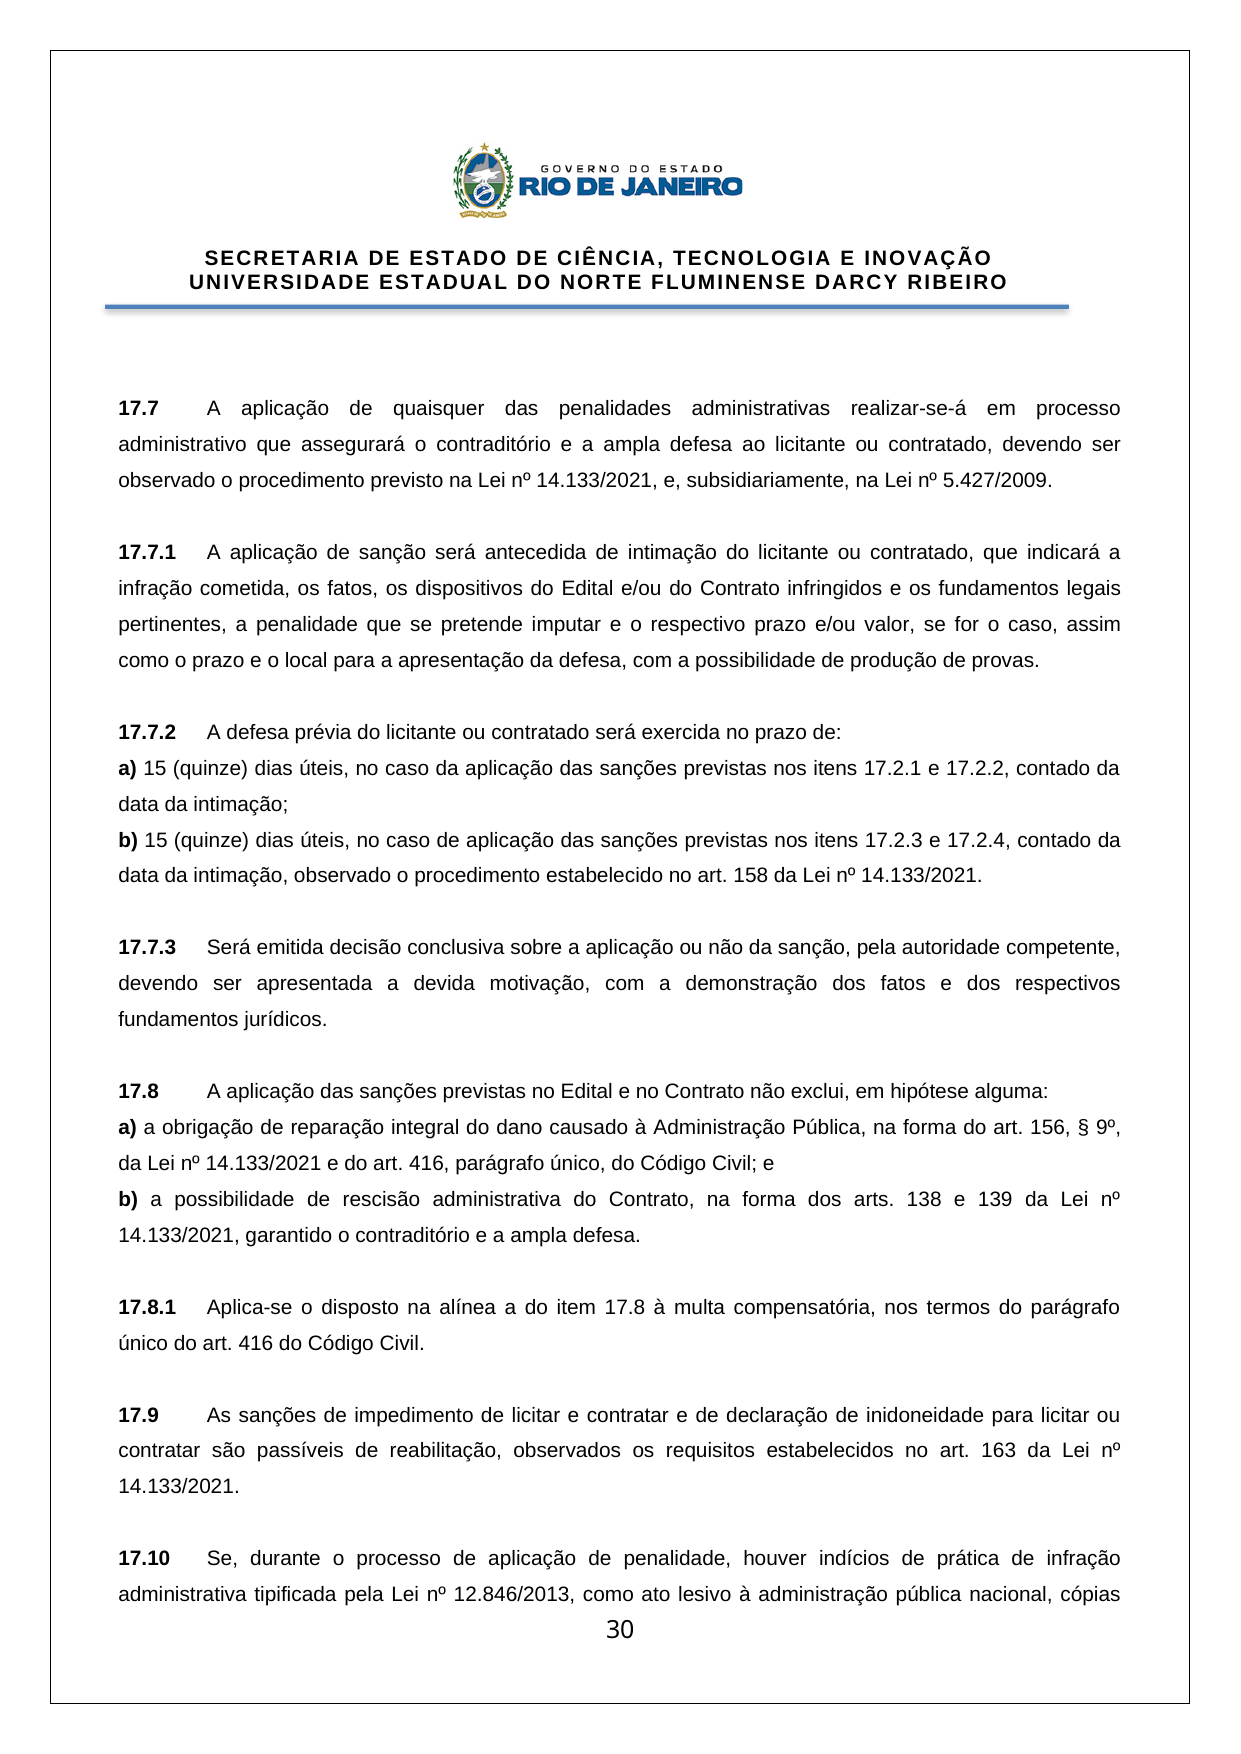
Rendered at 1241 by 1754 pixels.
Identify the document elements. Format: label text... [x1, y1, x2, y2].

picture [453, 142, 743, 218]
list 17.9 As sanções de impedimento de licitar e contratar e de declaração de inidoneidade para licitar ou contratar são passíveis de reabilitação, observados os requisitos estabelecidos no art. 163 da Lei nº 14.133/2021. [118, 1402, 1122, 1498]
list b) 15 (quinze) dias úteis, no caso de aplicação das sanções previstas nos itens 17.2.3 e 17.2.4, contado da data da intimação, observado o procedimento estabelecido no art. 158 da Lei nº 14.133/2021. [118, 827, 1122, 887]
list 17.8 A aplicação das sanções previstas no Edital e no Contrato não exclui, em hipótese alguma: [118, 1079, 1122, 1103]
list 17.7.1 A aplicação de sanção será antecedida de intimação do licitante ou contratado, que indicará a infração cometida, os fatos, os dispositivos do Edital e/ou do Contrato infringidos e os fundamentos legais pertinentes, a penalidade que se pretende imputar e o respectivo prazo e/ou valor, se for o caso, assim como o prazo e o local para a apresentação da defesa, com a possibilidade de produção de provas. [118, 540, 1122, 672]
list 17.7 A aplicação de quaisquer das penalidades administrativas realizar-se-á em processo administrativo que assegurará o contraditório e a ampla defesa ao licitante ou contratado, devendo ser observado o procedimento previsto na Lei nº 14.133/2021, e, subsidiariamente, na Lei nº 5.427/2009. [118, 396, 1122, 492]
list 17.8.1 Aplica-se o disposto na alínea a do item 17.8 à multa compensatória, nos termos do parágrafo único do art. 416 do Código Civil. [118, 1294, 1122, 1354]
list b) a possibilidade de rescisão administrativa do Contrato, na forma dos arts. 138 e 139 da Lei nº 14.133/2021, garantido o contraditório e a ampla defesa. [118, 1187, 1122, 1247]
list a) a obrigação de reparação integral do dano causado à Administração Pública, na forma do art. 156, § 9º, da Lei nº 14.133/2021 e do art. 416, parágrafo único, do Código Civil; e [118, 1115, 1122, 1175]
list 17.7.2 A defesa prévia do licitante ou contratado será exercida no prazo de: [118, 719, 1122, 743]
list 17.7.3 Será emitida decisão conclusiva sobre a aplicação ou não da sanção, pela autoridade competente, devendo ser apresentada a devida motivação, com a demonstração dos fatos e dos respectivos fundamentos jurídicos. [118, 935, 1122, 1031]
list a) 15 (quinze) dias úteis, no caso da aplicação das sanções previstas nos itens 17.2.1 e 17.2.2, contado da data da intimação; [118, 756, 1122, 815]
